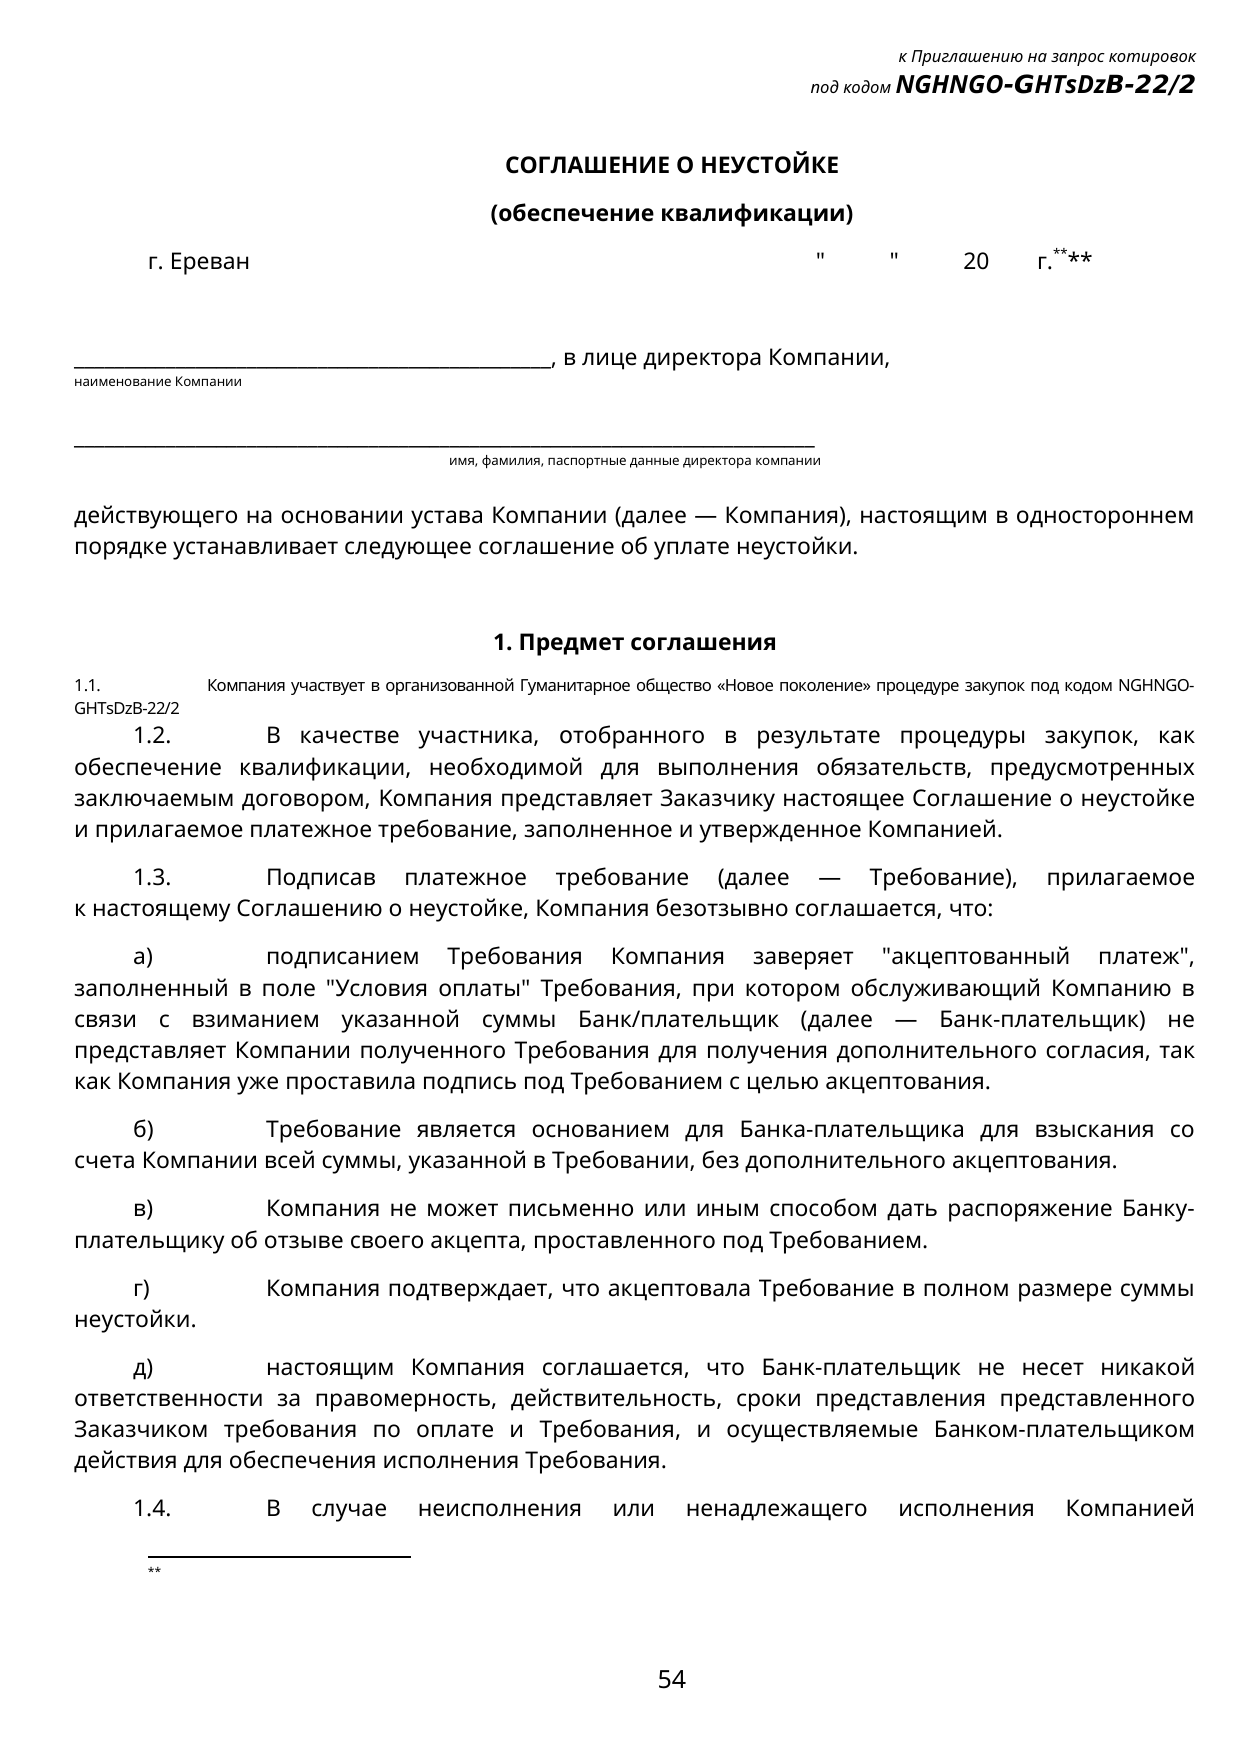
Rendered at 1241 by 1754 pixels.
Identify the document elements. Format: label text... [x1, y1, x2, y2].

text а) подписанием Требования Компания заверяет "акцептованный платеж", заполненный в поле "Условия оплаты" Требования, при котором обслуживающий Компанию в связи с взиманием указанной суммы Банк/плательщик (далее — Банк-плательщик) не представляет Компании полученного Требования для получения дополнительного согласия, так как Компания уже проставила подпись под Требованием с целью акцептования. [74, 940, 1196, 1097]
text СОГЛАШЕНИЕ О НЕУСТОЙКЕ [148, 149, 1196, 180]
text _______________________________________________, в лице директора Компании, [74, 341, 1196, 372]
text наименование Компании [74, 372, 1196, 403]
text 1. Предмет соглашения [74, 626, 1196, 657]
text 1.3. Подписав платежное требование (далее — Требование), прилагаемое к настоящему Соглашению о неустойке, Компания безотзывно соглашается, что: [74, 861, 1196, 924]
text б) Требование является основанием для Банка-плательщика для взыскания со счета Компании всей суммы, указанной в Требовании, без дополнительного акцептования. [74, 1113, 1196, 1176]
text в) Компания не может письменно или иным способом дать распоряжение Банку-плательщику об отзыве своего акцепта, проставленного под Требованием. [74, 1192, 1196, 1255]
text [74, 1492, 1196, 1524]
text д) настоящим Компания соглашается, что Банк-плательщик не несет никакой ответственности за правомерность, действительность, сроки представления представленного Заказчиком требования по оплате и Требования, и осуществляемые Банком-плательщиком действия для обеспечения исполнения Требования. [74, 1351, 1196, 1476]
text г) Компания подтверждает, что акцептовала Требование в полном размере суммы неустойки. [74, 1272, 1196, 1334]
text 1.2. В качестве участника, օтобранного в результате процедуры закупок, как обеспечение квалификации, необходимой для выполнения обязательств, предусмотренных заключаемым договором, Kомпания представляет Заказчику настоящее Соглашение о неустойке и прилагаемое платежное требование, заполненное и утвержденное Компанией. [74, 719, 1196, 844]
text действующего на основании устава Компании (далее — Компания), настоящим в одностороннем порядке устанавливает следующее соглашение об уплате неустойки. [74, 499, 1196, 562]
text 1.1. Компания участвует в организованной Гуманитарное общество «Новое поколение» процедуре закупок под кодом NGHNGO-GHTsDzB-22/2 [74, 674, 1196, 719]
text к Приглашению на запрос котировок под кодом NGHNGO-GHTsDzB-22/2 [148, 44, 1196, 101]
text имя, фамилия, паспортные данные директора компании [74, 451, 1196, 482]
text (обеспечение квалификации) [148, 197, 1196, 228]
table_header " " 20 г.** [635, 245, 1104, 293]
text _________________________________________________________________________ [74, 420, 1196, 451]
table_header г. Ереван [136, 245, 635, 293]
